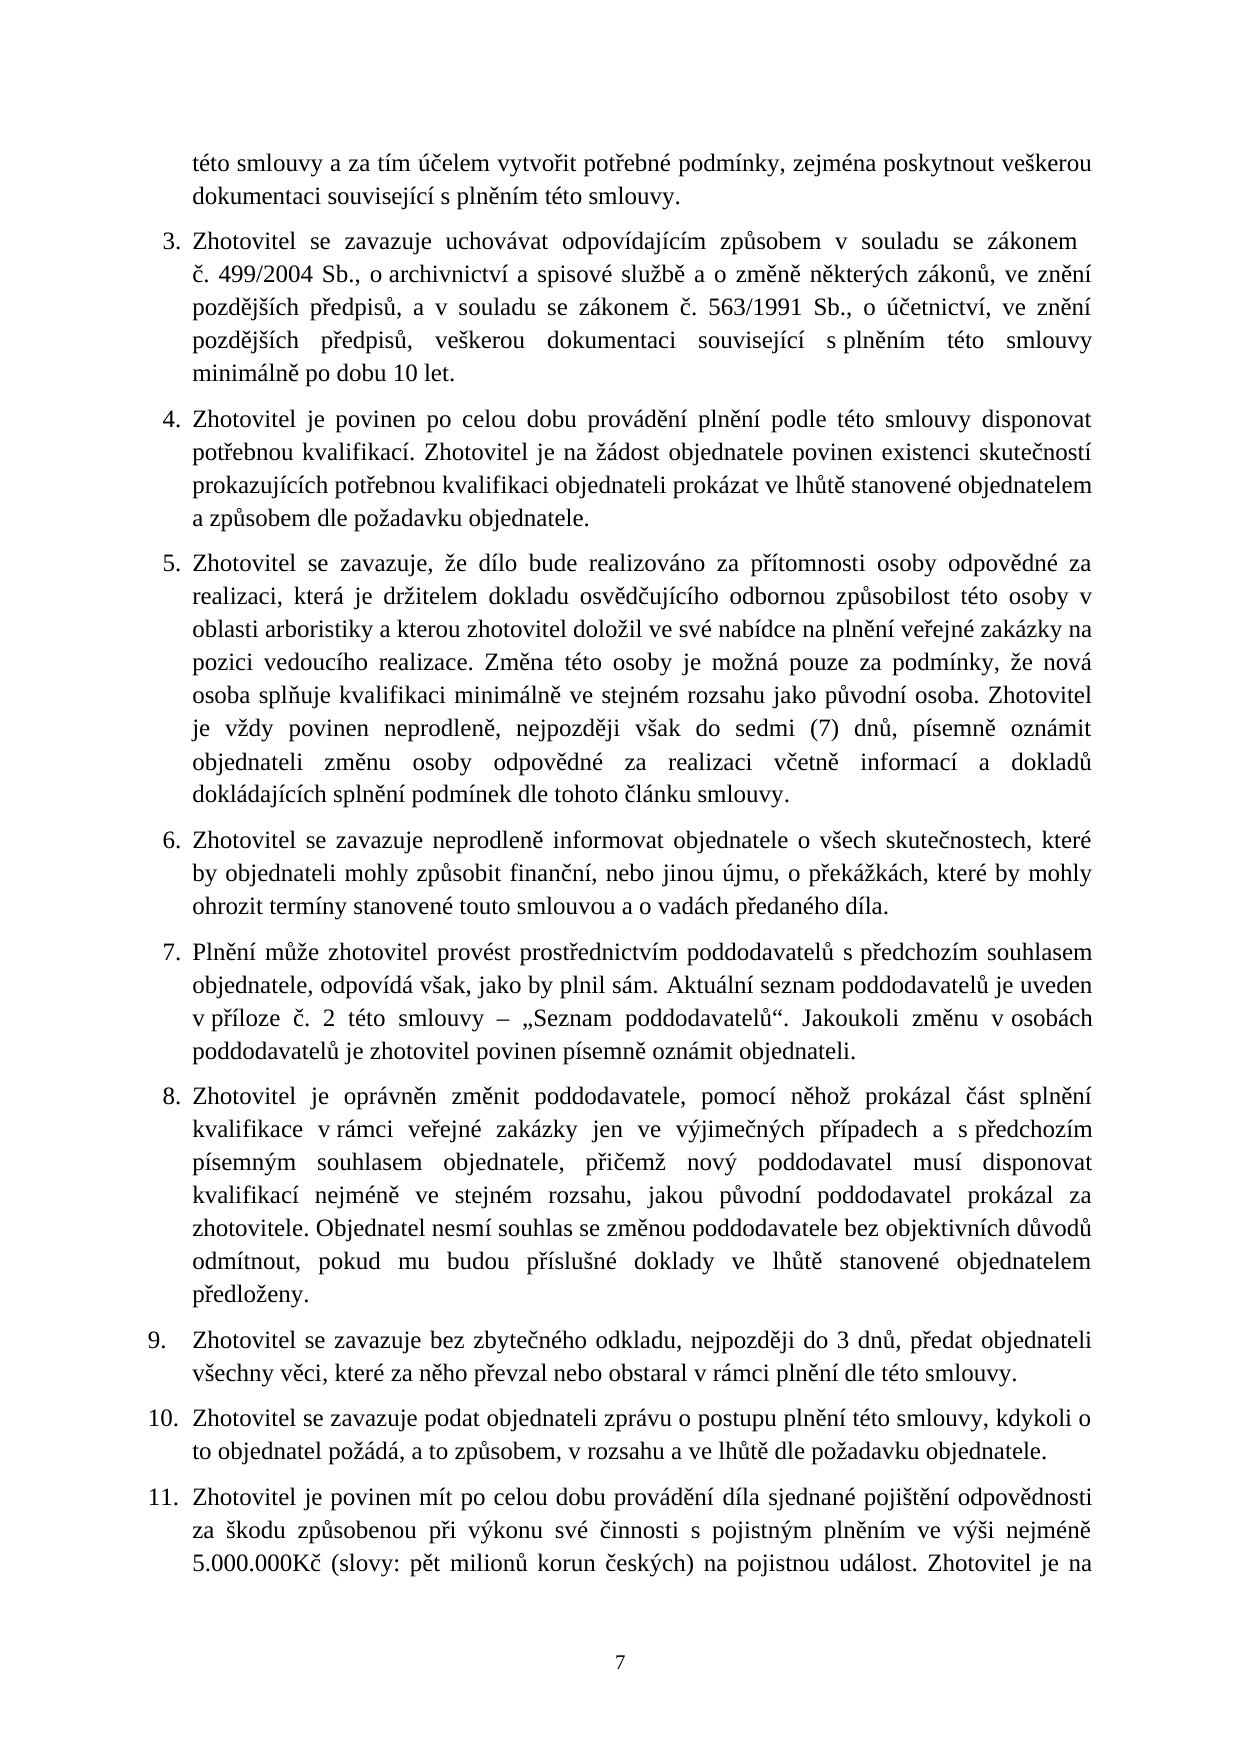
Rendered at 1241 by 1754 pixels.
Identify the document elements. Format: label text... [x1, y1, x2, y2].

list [162, 148, 1092, 209]
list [148, 1482, 1092, 1577]
list Zhotovitel se zavazuje uchovávat odpovídajícím způsobem v souladu se zákonem č. 499/2004 Sb., o archivnictví a spisové službě a o změně některých zákonů, ve znění pozdějších předpisů, a v souladu se zákonem č. 563/1991 Sb., o účetnictví, ve znění pozdějších předpisů, veškerou dokumentaci související s plněním této smlouvy minimálně po dobu 10 let. [162, 226, 1092, 387]
list Zhotovitel se zavazuje neprodleně informovat objednatele o všech skutečnostech, které by objednateli mohly způsobit finanční, nebo jinou újmu, o překážkách, které by mohly ohrozit termíny stanovené touto smlouvou a o vadách předaného díla. [162, 825, 1092, 920]
list Zhotovitel se zavazuje bez zbytečného odkladu, nejpozději do 3 dnů, předat objednateli všechny věci, které za něho převzal nebo obstaral v rámci plnění dle této smlouvy. [148, 1325, 1092, 1387]
list Zhotovitel se zavazuje, že dílo bude realizováno za přítomnosti osoby odpovědné za realizaci, která je držitelem dokladu osvědčujícího odbornou způsobilost této osoby v oblasti arboristiky a kterou zhotovitel doložil ve své nabídce na plnění veřejné zakázky na pozici vedoucího realizace. Změna této osoby je možná pouze za podmínky, že nová osoba splňuje kvalifikaci minimálně ve stejném rozsahu jako původní osoba. Zhotovitel je vždy povinen neprodleně, nejpozději však do sedmi (7) dnů, písemně oznámit objednateli změnu osoby odpovědné za realizaci včetně informací a dokladů dokládajících splnění podmínek dle tohoto článku smlouvy. [162, 548, 1092, 808]
list Zhotovitel je oprávněn změnit poddodavatele, pomocí něhož prokázal část splnění kvalifikace v rámci veřejné zakázky jen ve výjimečných případech a s předchozím písemným souhlasem objednatele, přičemž nový poddodavatel musí disponovat kvalifikací nejméně ve stejném rozsahu, jakou původní poddodavatel prokázal za zhotovitele. Objednatel nesmí souhlas se změnou poddodavatele bez objektivních důvodů odmítnout, pokud mu budou příslušné doklady ve lhůtě stanovené objednatelem předloženy. [162, 1081, 1092, 1308]
list Plnění může zhotovitel provést prostřednictvím poddodavatelů s předchozím souhlasem objednatele, odpovídá však, jako by plnil sám. Aktuální seznam poddodavatelů je uveden v příloze č. 2 této smlouvy – „Seznam poddodavatelů“. Jakoukoli změnu v osobách poddodavatelů je zhotovitel povinen písemně oznámit objednateli. [162, 937, 1092, 1064]
list Zhotovitel se zavazuje podat objednateli zprávu o postupu plnění této smlouvy, kdykoli o to objednatel požádá, a to způsobem, v rozsahu a ve lhůtě dle požadavku objednatele. [148, 1403, 1092, 1465]
list Zhotovitel je povinen po celou dobu provádění plnění podle této smlouvy disponovat potřebnou kvalifikací. Zhotovitel je na žádost objednatele povinen existenci skutečností prokazujících potřebnou kvalifikaci objednateli prokázat ve lhůtě stanovené objednatelem a způsobem dle požadavku objednatele. [162, 404, 1092, 532]
